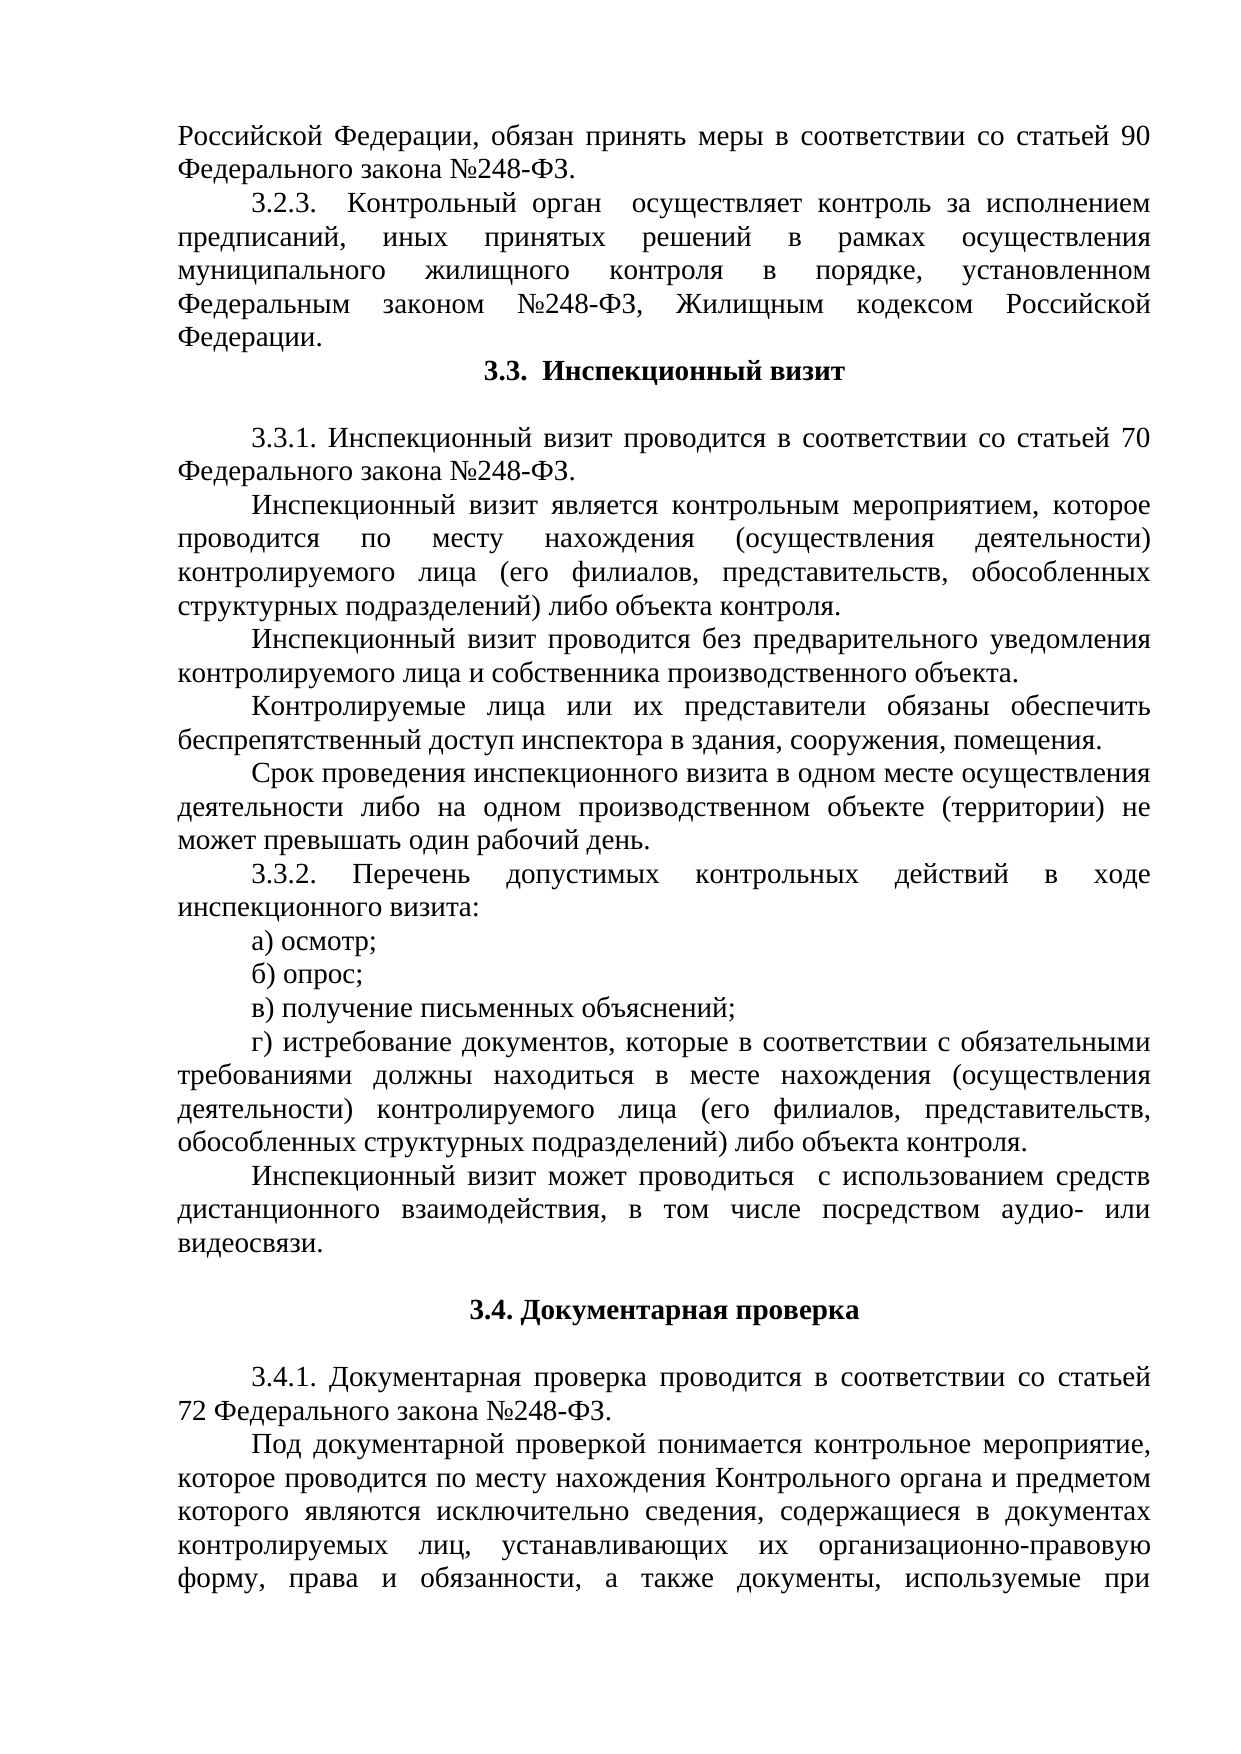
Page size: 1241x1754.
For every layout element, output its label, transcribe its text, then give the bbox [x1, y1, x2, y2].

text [177, 1426, 1152, 1594]
text Срок проведения инспекционного визита в одном месте осуществления деятельности либо на одном производственном объекте (территории) не может превышать один рабочий день. [177, 755, 1152, 856]
text 3.3. Инспекционный визит [177, 353, 1152, 386]
text Инспекционный визит проводится без предварительного уведомления контролируемого лица и собственника производственного объекта. [177, 621, 1152, 688]
text в) получение письменных объяснений; [177, 990, 1152, 1024]
list 3.4. Документарная проверка [177, 1292, 1152, 1326]
text Инспекционный визит может проводиться с использованием средств дистанционного взаимодействия, в том числе посредством аудио- или видеосвязи. [177, 1158, 1152, 1258]
list 3.3.2. Перечень допустимых контрольных действий в ходе инспекционного визита: [177, 856, 1152, 923]
text 3.3.1. Инспекционный визит проводится в соответствии со статьей 70 Федерального закона №248-ФЗ. [177, 420, 1152, 487]
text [177, 118, 1152, 185]
text а) осмотр; [177, 923, 1152, 957]
text 3.2.3. Контрольный орган осуществляет контроль за исполнением предписаний, иных принятых решений в рамках осуществления муниципального жилищного контроля в порядке, установленном Федеральным законом №248-ФЗ, Жилищным кодексом Российской Федерации. [177, 185, 1152, 353]
text Контролируемые лица или их представители обязаны обеспечить беспрепятственный доступ инспектора в здания, сооружения, помещения. [177, 688, 1152, 755]
text Инспекционный визит является контрольным мероприятием, которое проводится по месту нахождения (осуществления деятельности) контролируемого лица (его филиалов, представительств, обособленных структурных подразделений) либо объекта контроля. [177, 487, 1152, 621]
text г) истребование документов, которые в соответствии с обязательными требованиями должны находиться в месте нахождения (осуществления деятельности) контролируемого лица (его филиалов, представительств, обособленных структурных подразделений) либо объекта контроля. [177, 1024, 1152, 1158]
text 3.4.1. Документарная проверка проводится в соответствии со статьей 72 Федерального закона №248-ФЗ. [177, 1359, 1152, 1426]
text б) опрос; [177, 957, 1152, 990]
